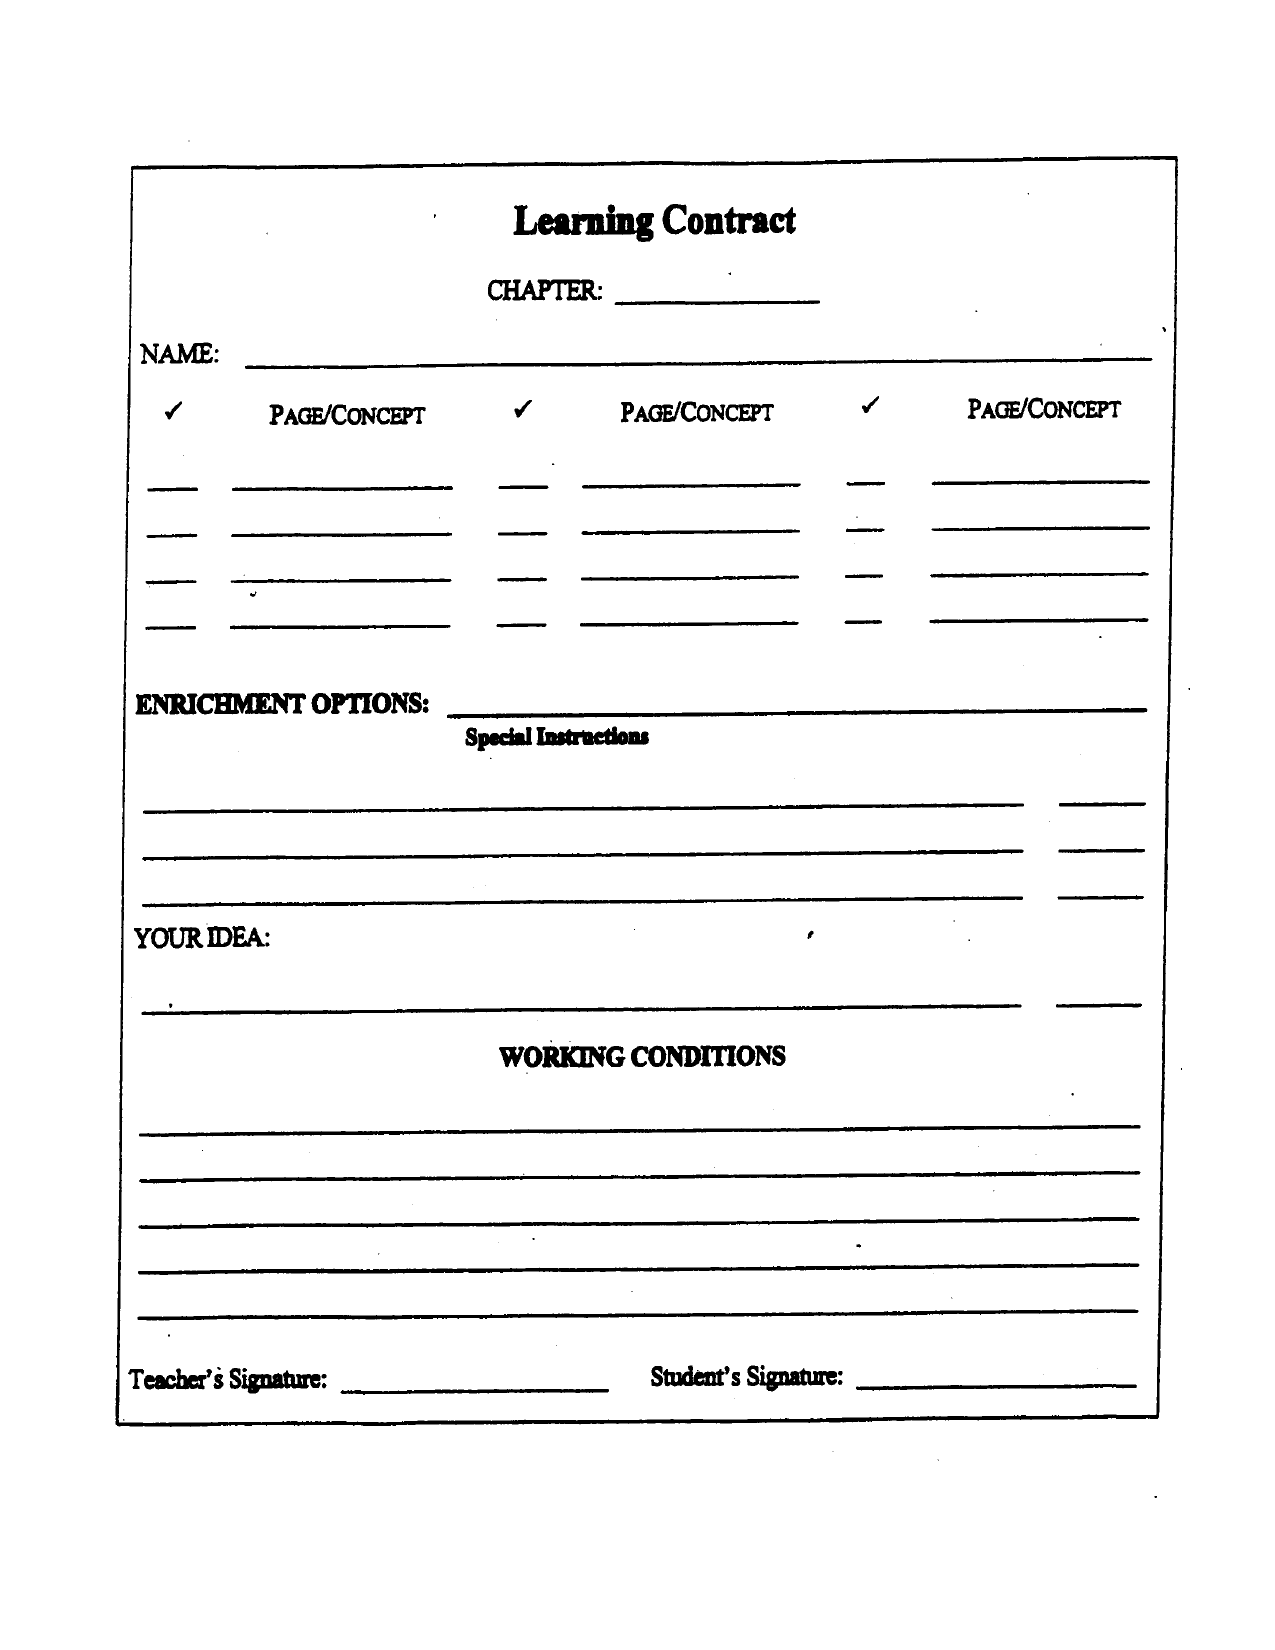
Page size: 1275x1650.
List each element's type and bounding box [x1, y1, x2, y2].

picture [93, 112, 1214, 1519]
